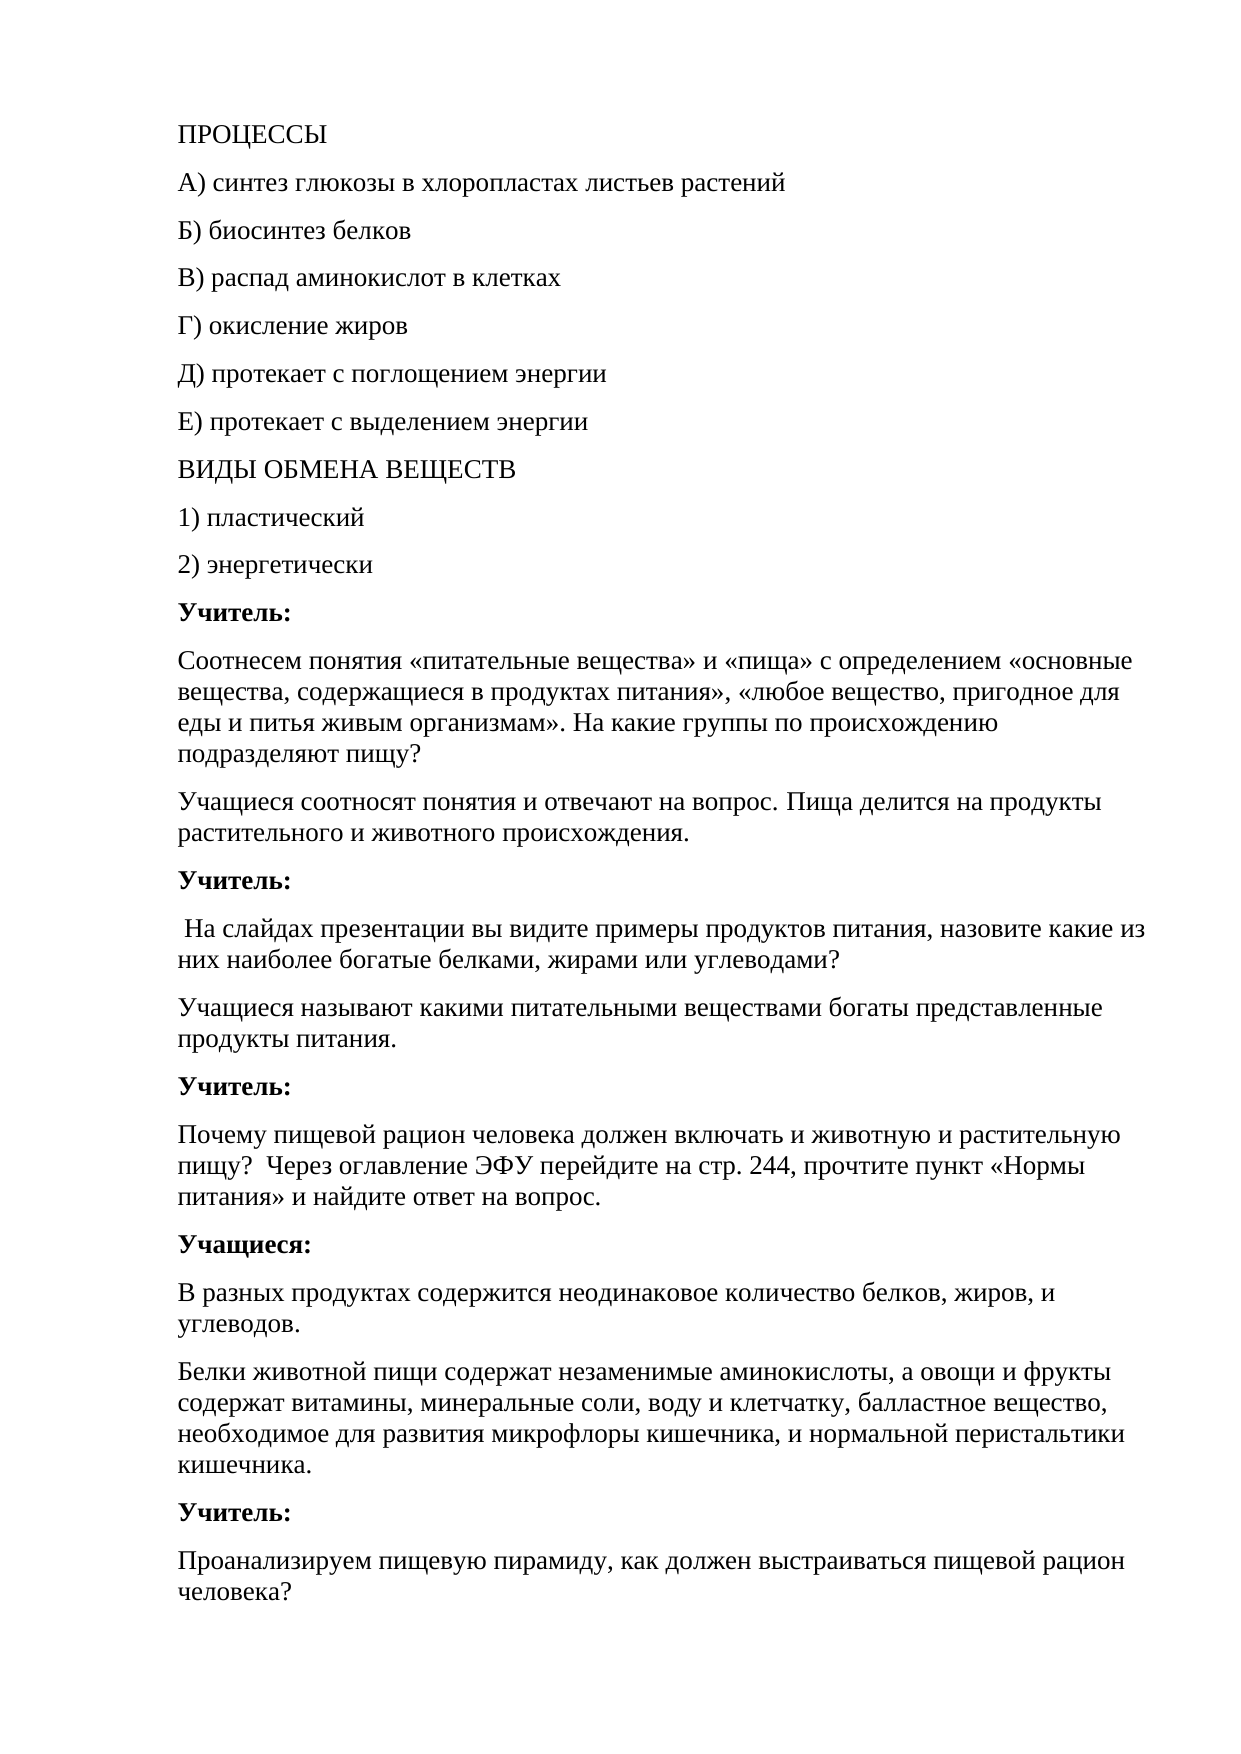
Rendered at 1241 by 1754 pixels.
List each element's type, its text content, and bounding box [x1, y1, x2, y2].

text Учитель: [177, 1496, 1152, 1527]
text В разных продуктах содержится неодинаковое количество белков, жиров, и углеводов. [177, 1276, 1152, 1338]
text Соотнесем понятия «питательные вещества» и «пища» с определением «основные вещества, содержащиеся в продуктах питания», «любое вещество, пригодное для еды и питья живым организмам». На какие группы по происхождению подразделяют пищу? [177, 644, 1152, 769]
text ПРОЦЕССЫ [177, 118, 1152, 149]
text Д) протекает с поглощением энергии [177, 357, 1152, 388]
text 2) энергетически [177, 548, 1152, 579]
text Б) биосинтез белков [177, 214, 1152, 245]
text 1) пластический [177, 501, 1152, 532]
text ВИДЫ ОБМЕНА ВЕЩЕСТВ [177, 453, 1152, 484]
text Белки животной пищи содержат незаменимые аминокислоты, а овощи и фрукты содержат витамины, минеральные соли, воду и клетчатку, балластное вещество, необходимое для развития микрофлоры кишечника, и нормальной перистальтики кишечника. [177, 1355, 1152, 1479]
text Проанализируем пищевую пирамиду, как должен выстраиваться пищевой рацион человека? [177, 1544, 1152, 1606]
text На слайдах презентации вы видите примеры продуктов питания, назовите какие из них наиболее богатые белками, жирами или углеводами? [177, 912, 1152, 974]
text Учитель: [177, 864, 1152, 895]
text В) распад аминокислот в клетках [177, 262, 1152, 293]
text Учащиеся соотносят понятия и отвечают на вопрос. Пища делится на продукты растительного и животного происхождения. [177, 785, 1152, 848]
text Учащиеся называют какими питательными веществами богаты представленные продукты питания. [177, 991, 1152, 1053]
text Е) протекает с выделением энергии [177, 405, 1152, 436]
text Учитель: [177, 1070, 1152, 1101]
text Почему пищевой рацион человека должен включать и животную и растительную пищу? Через оглавление ЭФУ перейдите на стр. 244, прочтите пункт «Нормы питания» и найдите ответ на вопрос. [177, 1118, 1152, 1211]
text Г) окисление жиров [177, 309, 1152, 341]
text Учащиеся: [177, 1228, 1152, 1259]
text Учитель: [177, 596, 1152, 627]
text А) синтез глюкозы в хлоропластах листьев растений [177, 166, 1152, 197]
